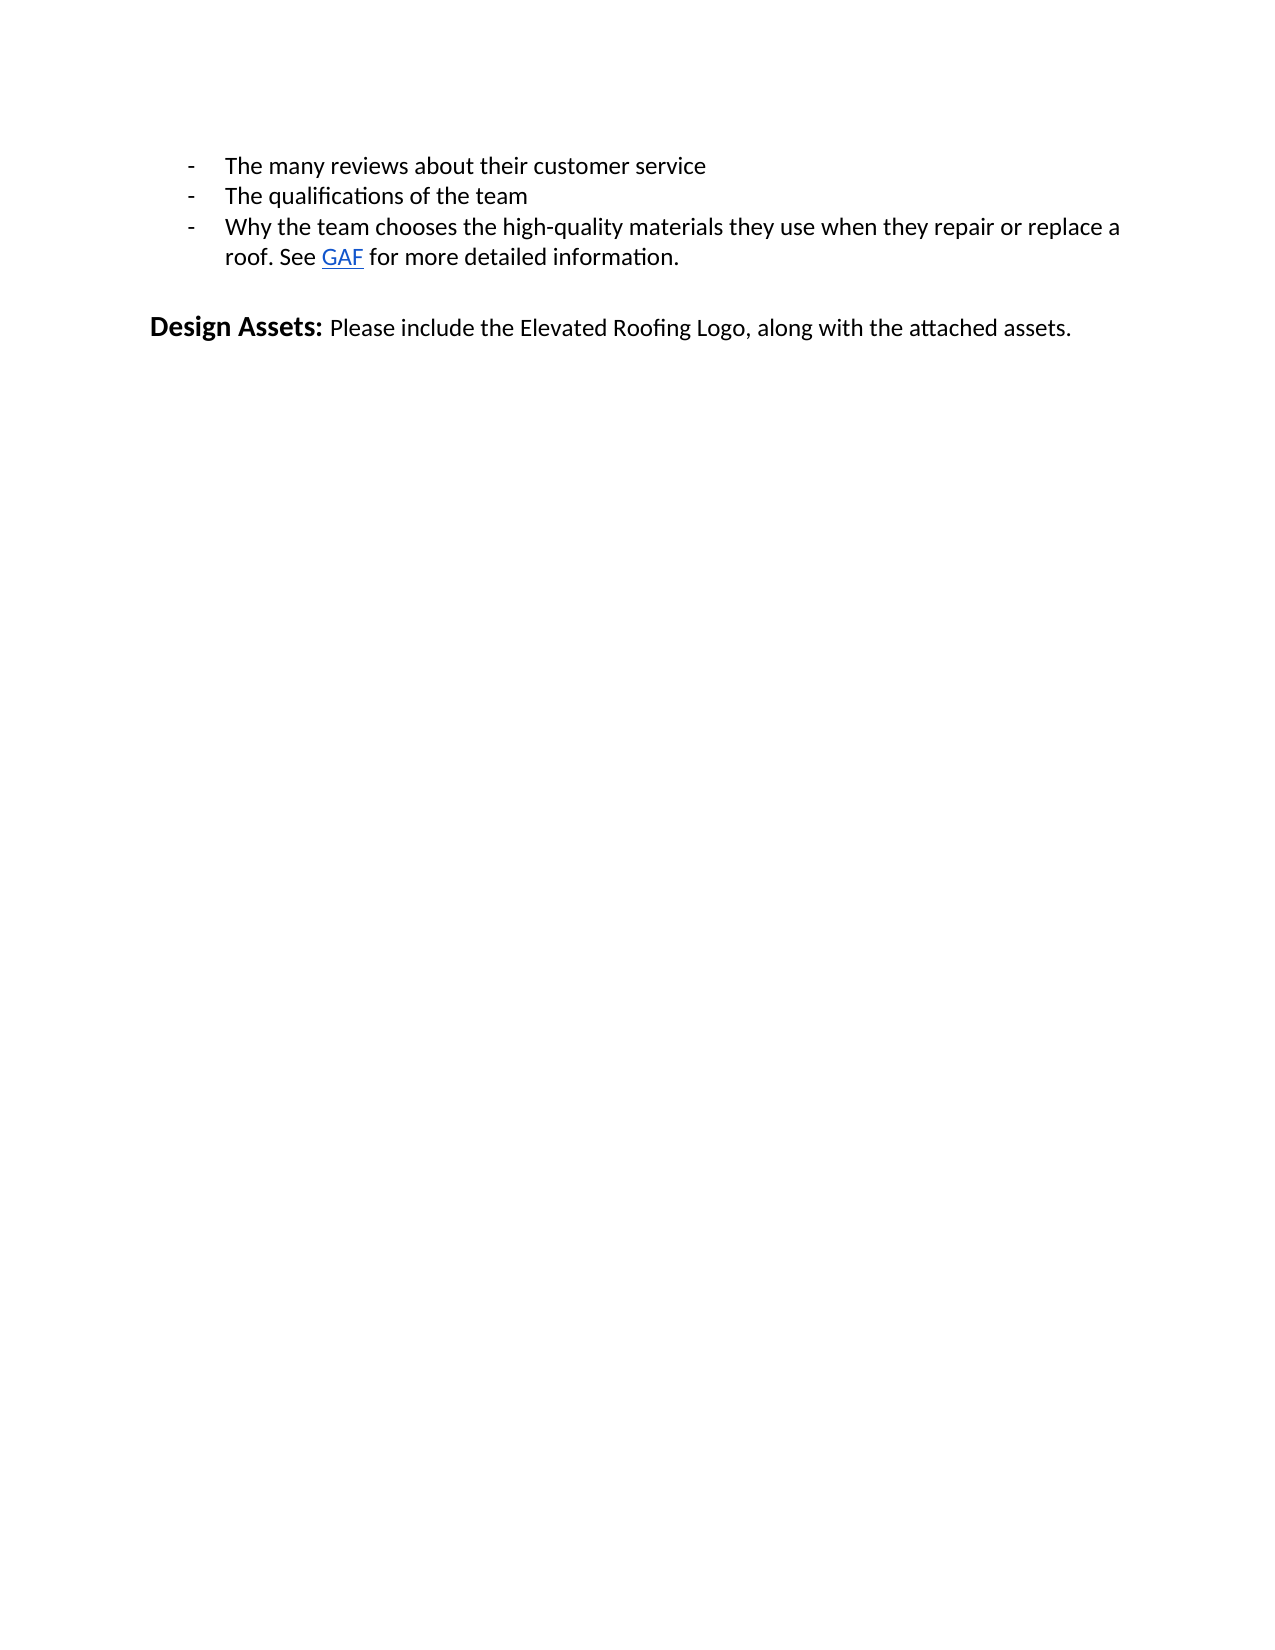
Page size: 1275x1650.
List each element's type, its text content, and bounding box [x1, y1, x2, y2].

list Why the team chooses the high-quality materials they use when they repair or replace a roof. See GAF for more detailed information. [187, 211, 1125, 272]
text Design Assets: Please include the Elevated Roofing Logo, along with the attached assets. [150, 308, 1125, 343]
list The qualifications of the team [187, 181, 1125, 211]
list The many reviews about their customer service [187, 150, 1125, 181]
